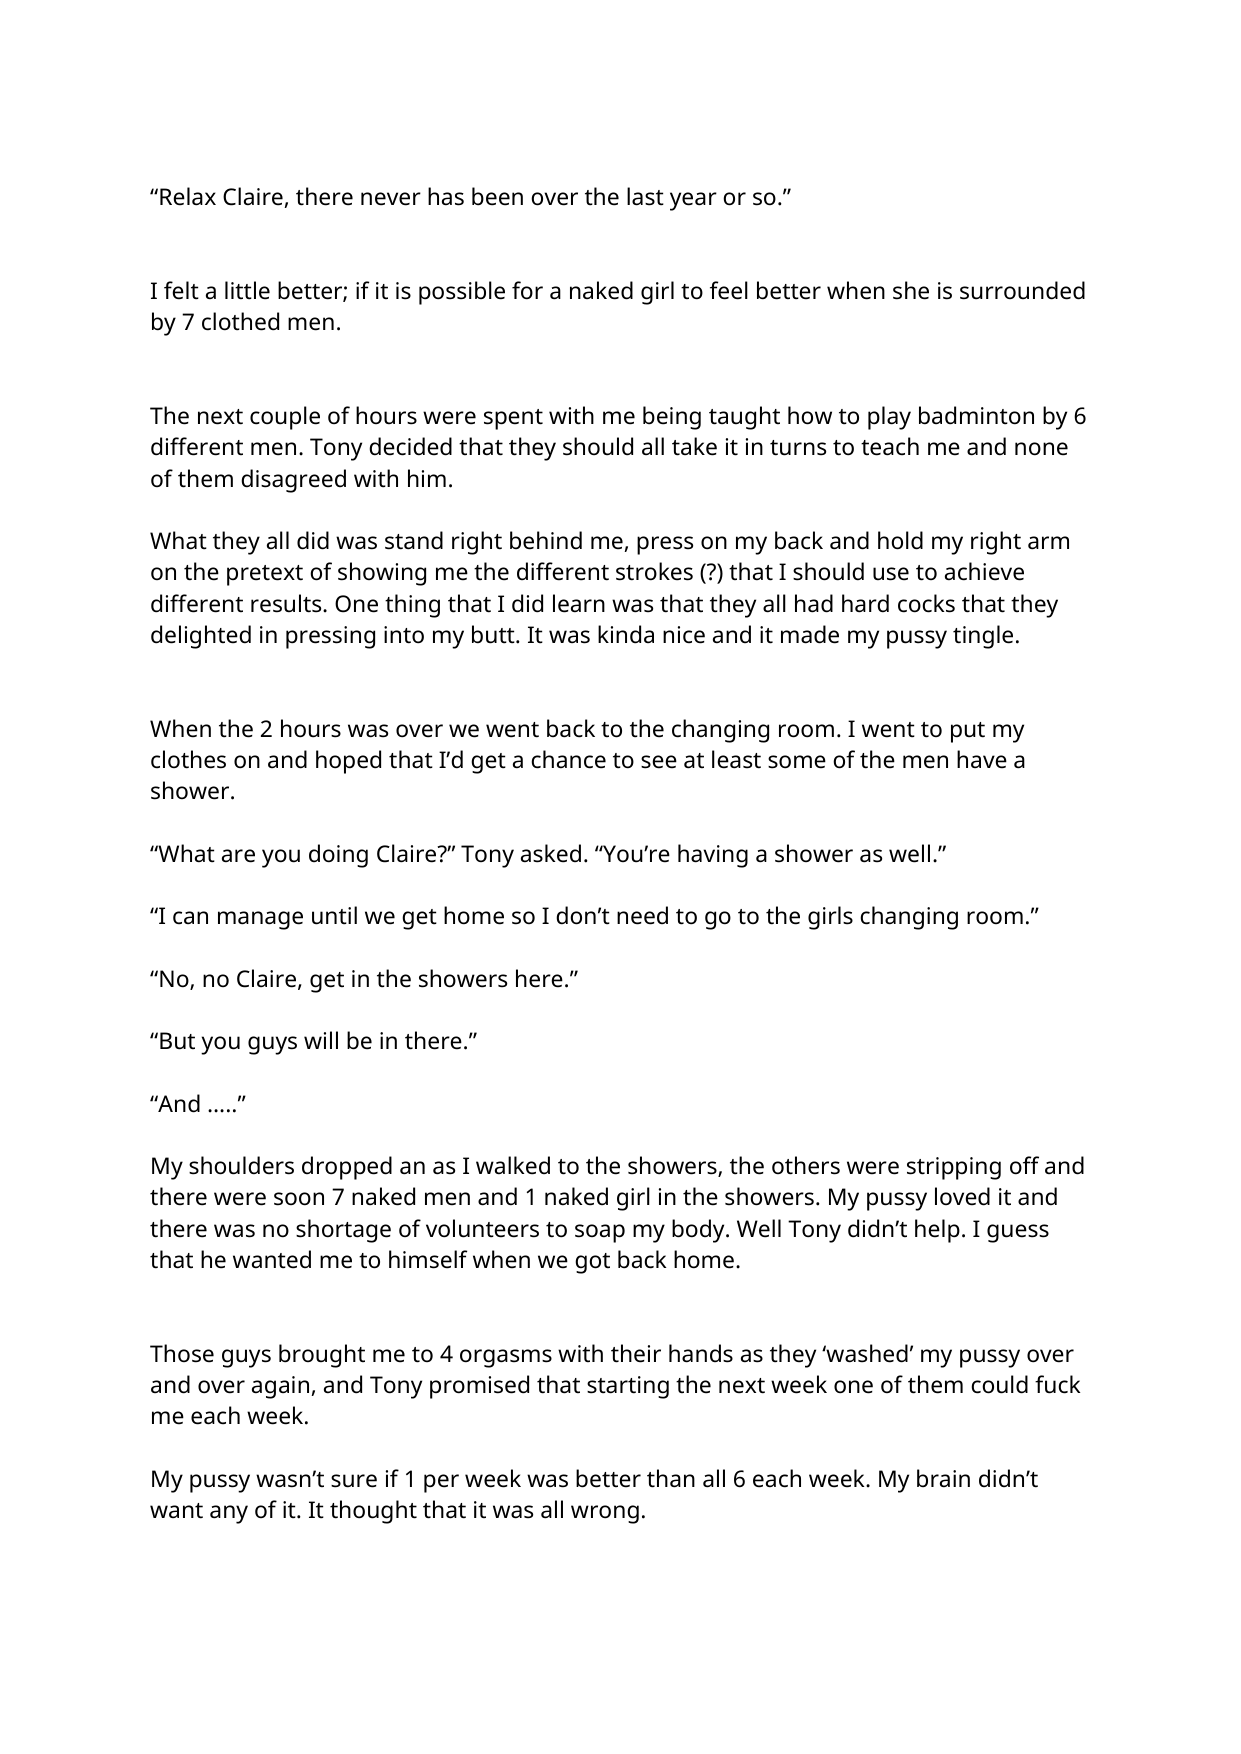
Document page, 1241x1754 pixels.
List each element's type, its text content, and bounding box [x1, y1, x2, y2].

text “What are you doing Claire?” Tony asked. “You’re having a shower as well.” [150, 837, 1090, 869]
text Those guys brought me to 4 orgasms with their hands as they ‘washed’ my pussy over and over again, and Tony promised that starting the next week one of them could fuck me each week. [150, 1337, 1090, 1431]
text “Relax Claire, there never has been over the last year or so.” [150, 181, 1090, 212]
text My pussy wasn’t sure if 1 per week was better than all 6 each week. My brain didn’t want any of it. It thought that it was all wrong. [150, 1462, 1090, 1525]
text “No, no Claire, get in the showers here.” [150, 962, 1090, 994]
text “But you guys will be in there.” [150, 1025, 1090, 1056]
text My shoulders dropped an as I walked to the showers, the others were stripping off and there were soon 7 naked men and 1 naked girl in the showers. My pussy loved it and there was no shortage of volunteers to soap my body. Well Tony didn’t help. I guess that he wanted me to himself when we got back home. [150, 1150, 1090, 1275]
text The next couple of hours were spent with me being taught how to play badminton by 6 different men. Tony decided that they should all take it in turns to teach me and none of them disagreed with him. [150, 400, 1090, 494]
text I felt a little better; if it is possible for a naked girl to feel better when she is surrounded by 7 clothed men. [150, 275, 1090, 337]
text “I can manage until we get home so I don’t need to go to the girls changing room.” [150, 900, 1090, 931]
text When the 2 hours was over we went back to the changing room. I went to put my clothes on and hoped that I’d get a chance to see at least some of the men have a shower. [150, 712, 1090, 806]
text “And …..” [150, 1087, 1090, 1119]
text What they all did was stand right behind me, press on my back and hold my right arm on the pretext of showing me the different strokes (?) that I should use to achieve different results. One thing that I did learn was that they all had hard cocks that they delighted in pressing into my butt. It was kinda nice and it made my pussy tingle. [150, 525, 1090, 650]
